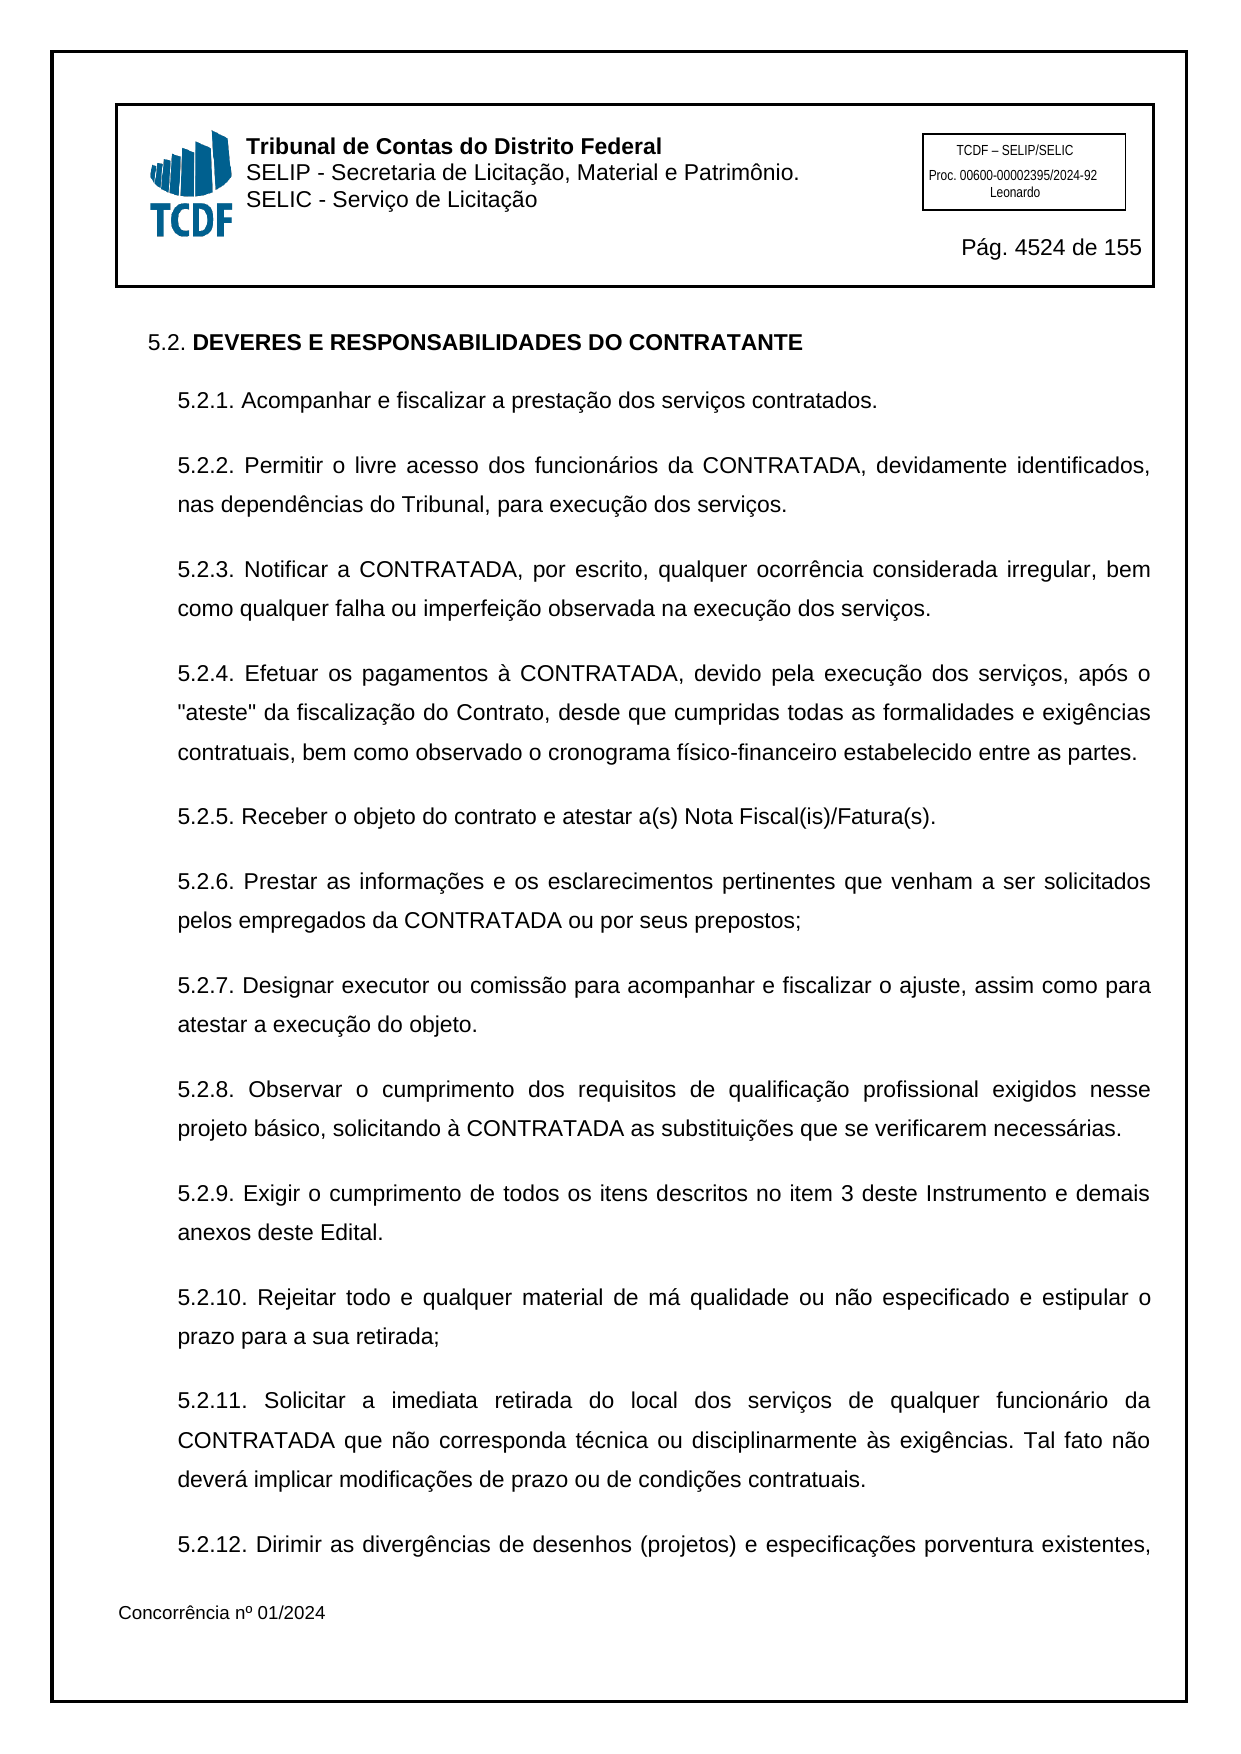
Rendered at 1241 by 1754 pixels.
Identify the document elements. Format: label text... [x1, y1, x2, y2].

subtitle Exigir o cumprimento de todos os itens descritos no item 3 deste Instrumento e demais anexos deste Edital. [177, 1179, 1152, 1245]
subtitle Solicitar a imediata retirada do local dos serviços de qualquer funcionário da CONTRATADA que não corresponda técnica ou disciplinarmente às exigências. Tal fato não deverá implicar modificações de prazo ou de condições contratuais. [177, 1387, 1152, 1493]
subtitle Receber o objeto do contrato e atestar a(s) Nota Fiscal(is)/Fatura(s). [177, 803, 1152, 829]
subtitle Rejeitar todo e qualquer material de má qualidade ou não especificado e estipular o prazo para a sua retirada; [177, 1283, 1152, 1349]
subtitle Notificar a CONTRATADA, por escrito, qualquer ocorrência considerada irregular, bem como qualquer falha ou imperfeição observada na execução dos serviços. [177, 556, 1152, 622]
subtitle Efetuar os pagamentos à CONTRATADA, devido pela execução dos serviços, após o "ateste" da fiscalização do Contrato, desde que cumpridas todas as formalidades e exigências contratuais, bem como observado o cronograma físico-financeiro estabelecido entre as partes. [177, 660, 1152, 765]
subtitle Designar executor ou comissão para acompanhar e fiscalizar o ajuste, assim como para atestar a execução do objeto. [177, 972, 1152, 1037]
subtitle Acompanhar e fiscalizar a prestação dos serviços contratados. [177, 387, 1152, 414]
picture [135, 128, 247, 239]
subtitle Observar o cumprimento dos requisitos de qualificação profissional exigidos nesse projeto básico, solicitando à CONTRATADA as substituições que se verificarem necessárias. [177, 1076, 1152, 1141]
subtitle DEVERES E RESPONSABILIDADES DO CONTRATANTE [148, 329, 1152, 356]
subtitle Permitir o livre acesso dos funcionários da CONTRATADA, devidamente identificados, nas dependências do Tribunal, para execução dos serviços. [177, 452, 1152, 518]
subtitle Prestar as informações e os esclarecimentos pertinentes que venham a ser solicitados pelos empregados da CONTRATADA ou por seus prepostos; [177, 868, 1152, 933]
